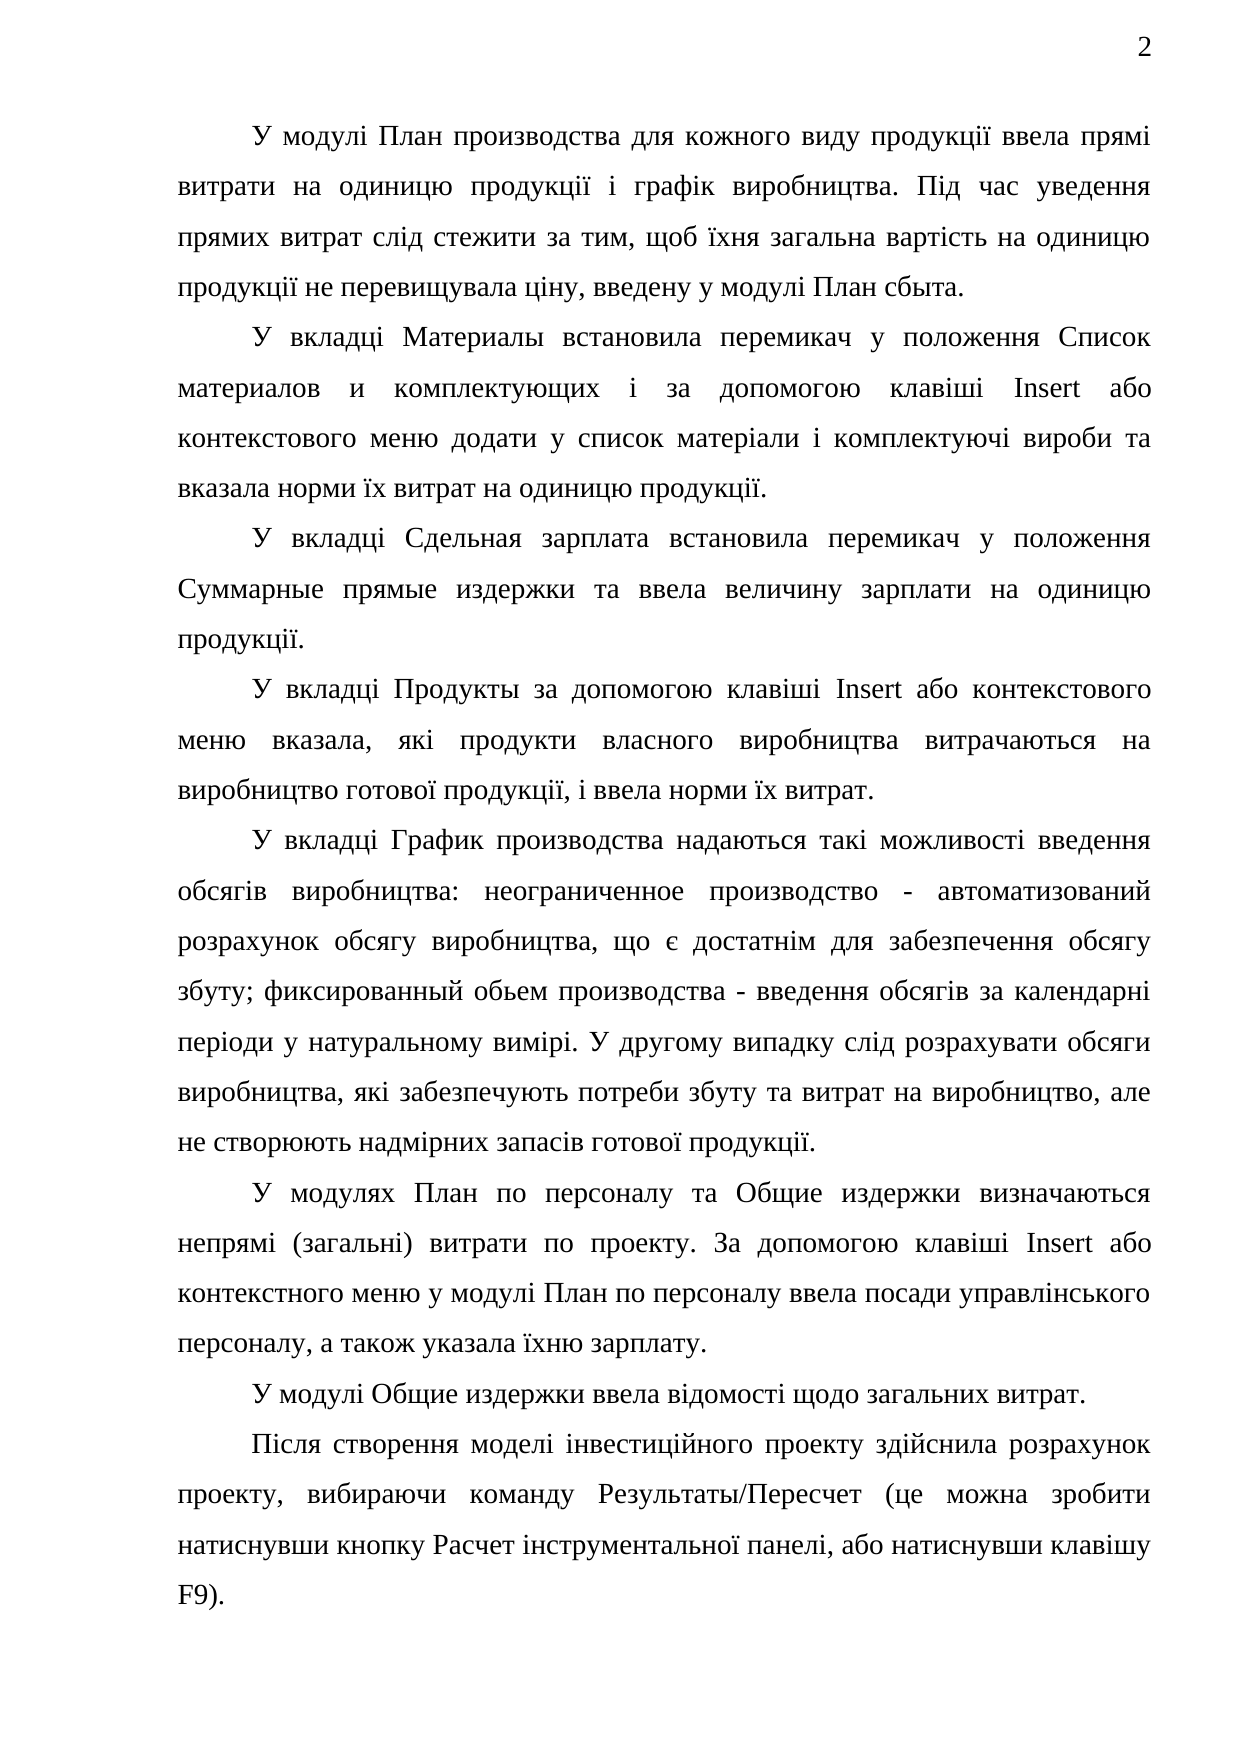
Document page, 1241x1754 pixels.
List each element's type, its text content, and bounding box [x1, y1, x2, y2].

text Після створення моделі інвестиційного проекту здійснила розрахунок проекту, вибираючи команду Результаты/Пересчет (це можна зробити натиснувши кнопку Расчет інструментальної панелі, або натиснувши клавішу F9). [177, 1426, 1152, 1611]
text У вкладці Продукты за допомогою клавіші Insert або контекстового меню вказала, які продукти власного виробництва витрачаються на виробництво готової продукції, і ввела норми їх витрат. [177, 672, 1152, 806]
text У модулях План по персоналу та Общие издержки визначаються непрямі (загальні) витрати по проекту. За допомогою клавіші Insert або контекстного меню у модулі План по персоналу ввела посади управлінського персоналу, а також указала їхню зарплату. [177, 1175, 1152, 1359]
text У вкладці Сдельная зарплата встановила перемикач у положення Суммарные прямые издержки та ввела величину зарплати на одиницю продукції. [177, 521, 1152, 655]
text У модулі Общие издержки ввела відомості щодо загальних витрат. [177, 1376, 1152, 1409]
text У модулі План производства для кожного виду продукції ввела прямі витрати на одиницю продукції і графік виробництва. Під час уведення прямих витрат слід стежити за тим, щоб їхня загальна вартість на одиницю продукції не перевищувала ціну, введену у модулі План сбыта. [177, 118, 1152, 303]
text У вкладці График производства надаються такі можливості введення обсягів виробництва: неограниченное производство - автоматизований розрахунок обсягу виробництва, що є достатнім для забезпечення обсягу збуту; фиксированный обьем производства - введення обсягів за календарні періоди у натуральному вимірі. У другому випадку слід розрахувати обсяги виробництва, які забезпечують потреби збуту та витрат на виробництво, але не створюють надмірних запасів готової продукції. [177, 822, 1152, 1158]
text У вкладці Материалы встановила перемикач у положення Список материалов и комплектующих і за допомогою клавіші Insert або контекстового меню додати у список матеріали і комплектуючі вироби та вказала норми їх витрат на одиницю продукції. [177, 319, 1152, 504]
